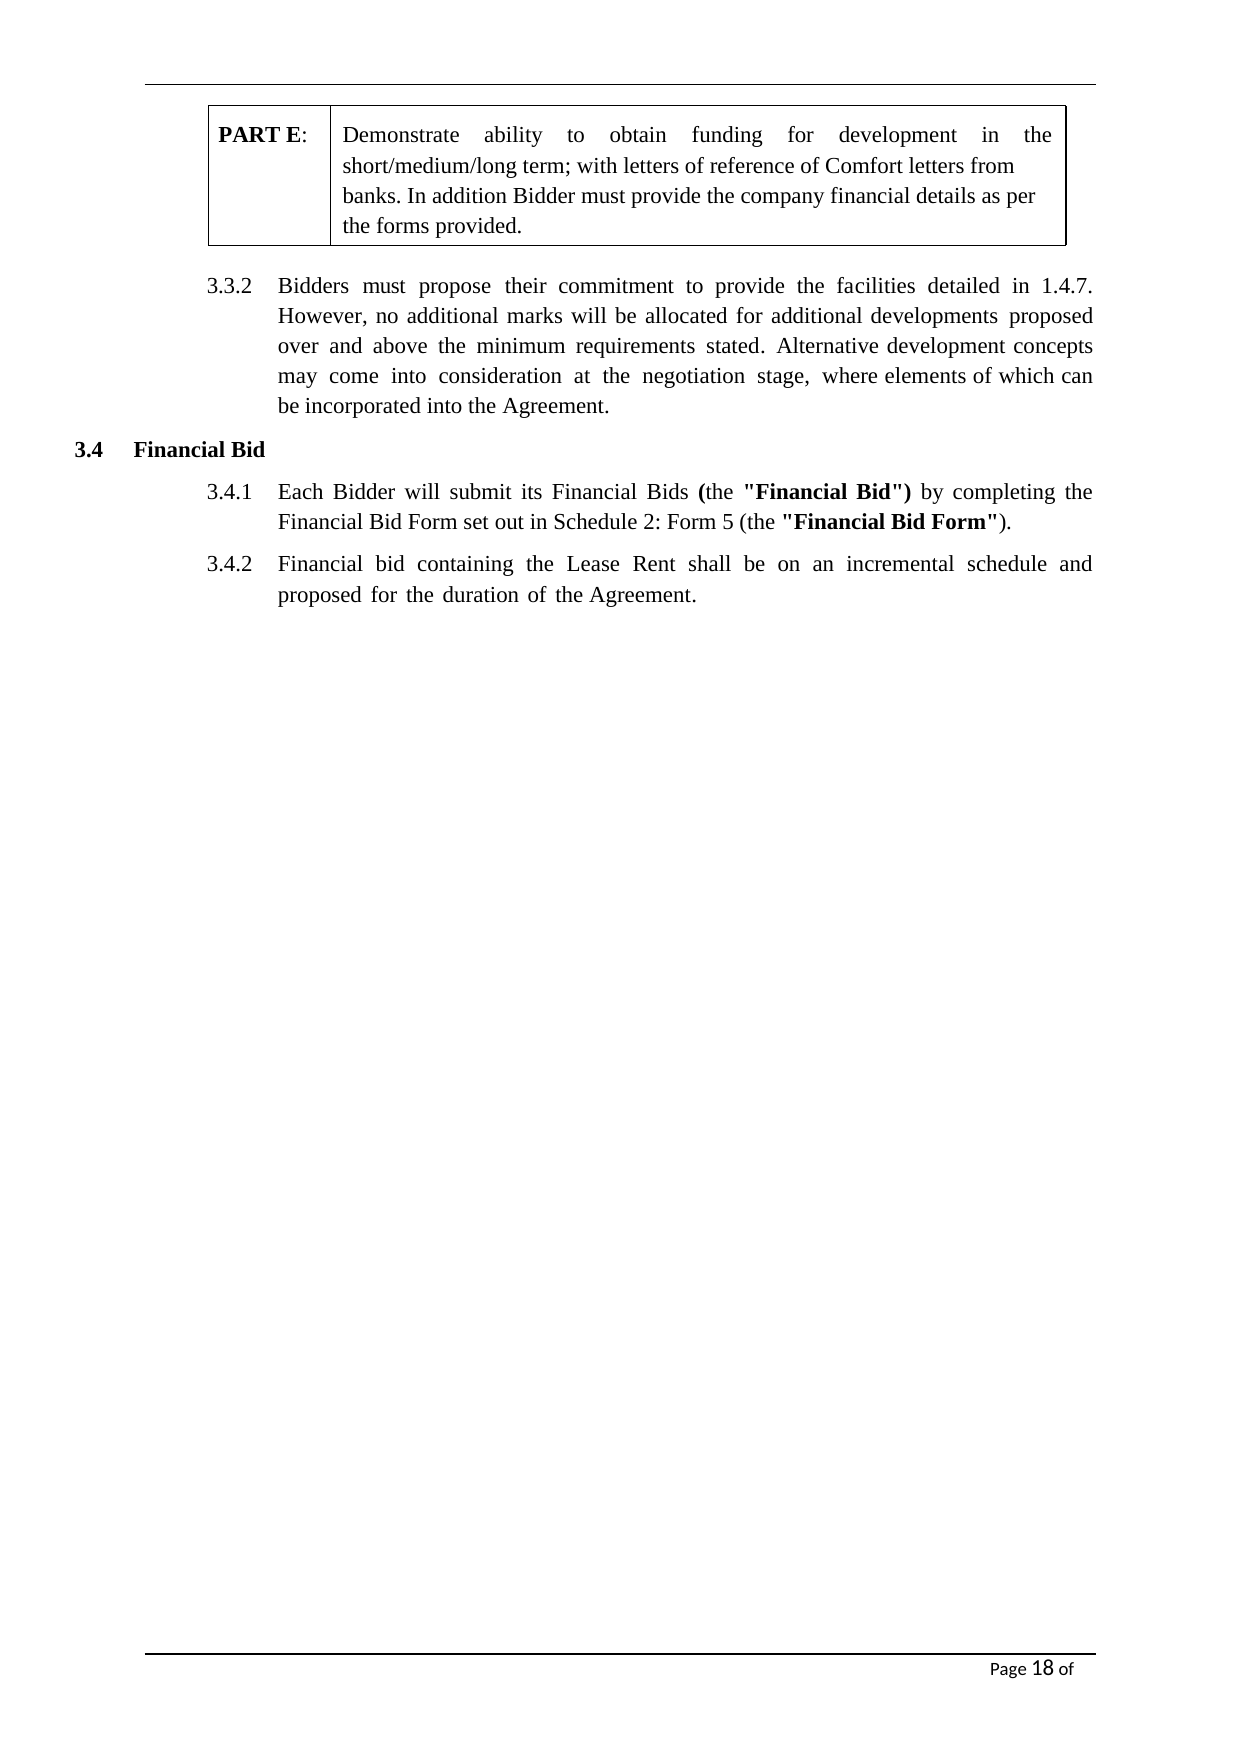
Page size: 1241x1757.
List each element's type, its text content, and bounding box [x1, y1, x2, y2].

list Financial bid containing the Lease Rent shall be on an incremental schedule and proposed for the duration of the Agreement. [207, 551, 1093, 607]
list Each Bidder will submit its Financial Bids (the "Financial Bid") by completing the Financial Bid Form set out in Schedule 2: Form 5 (the "Financial Bid Form"). [207, 478, 1093, 534]
subtitle Financial Bid [74, 436, 1109, 462]
list Bidders must propose their commitment to provide the facilities detailed in 1.4.7. However, no additional marks will be allocated for additional developments proposed over and above the minimum requirements stated. Alternative development concepts may come into consideration at the negotiation stage, where elements of which can be incorporated into the Agreement. [207, 272, 1093, 419]
text PART E: Demonstrate ability to obtain funding for development in the short/medium/long term; with letters of reference of Comfort letters from banks. In addition Bidder must provide the company financial details as per the forms provided. [218, 121, 1052, 238]
